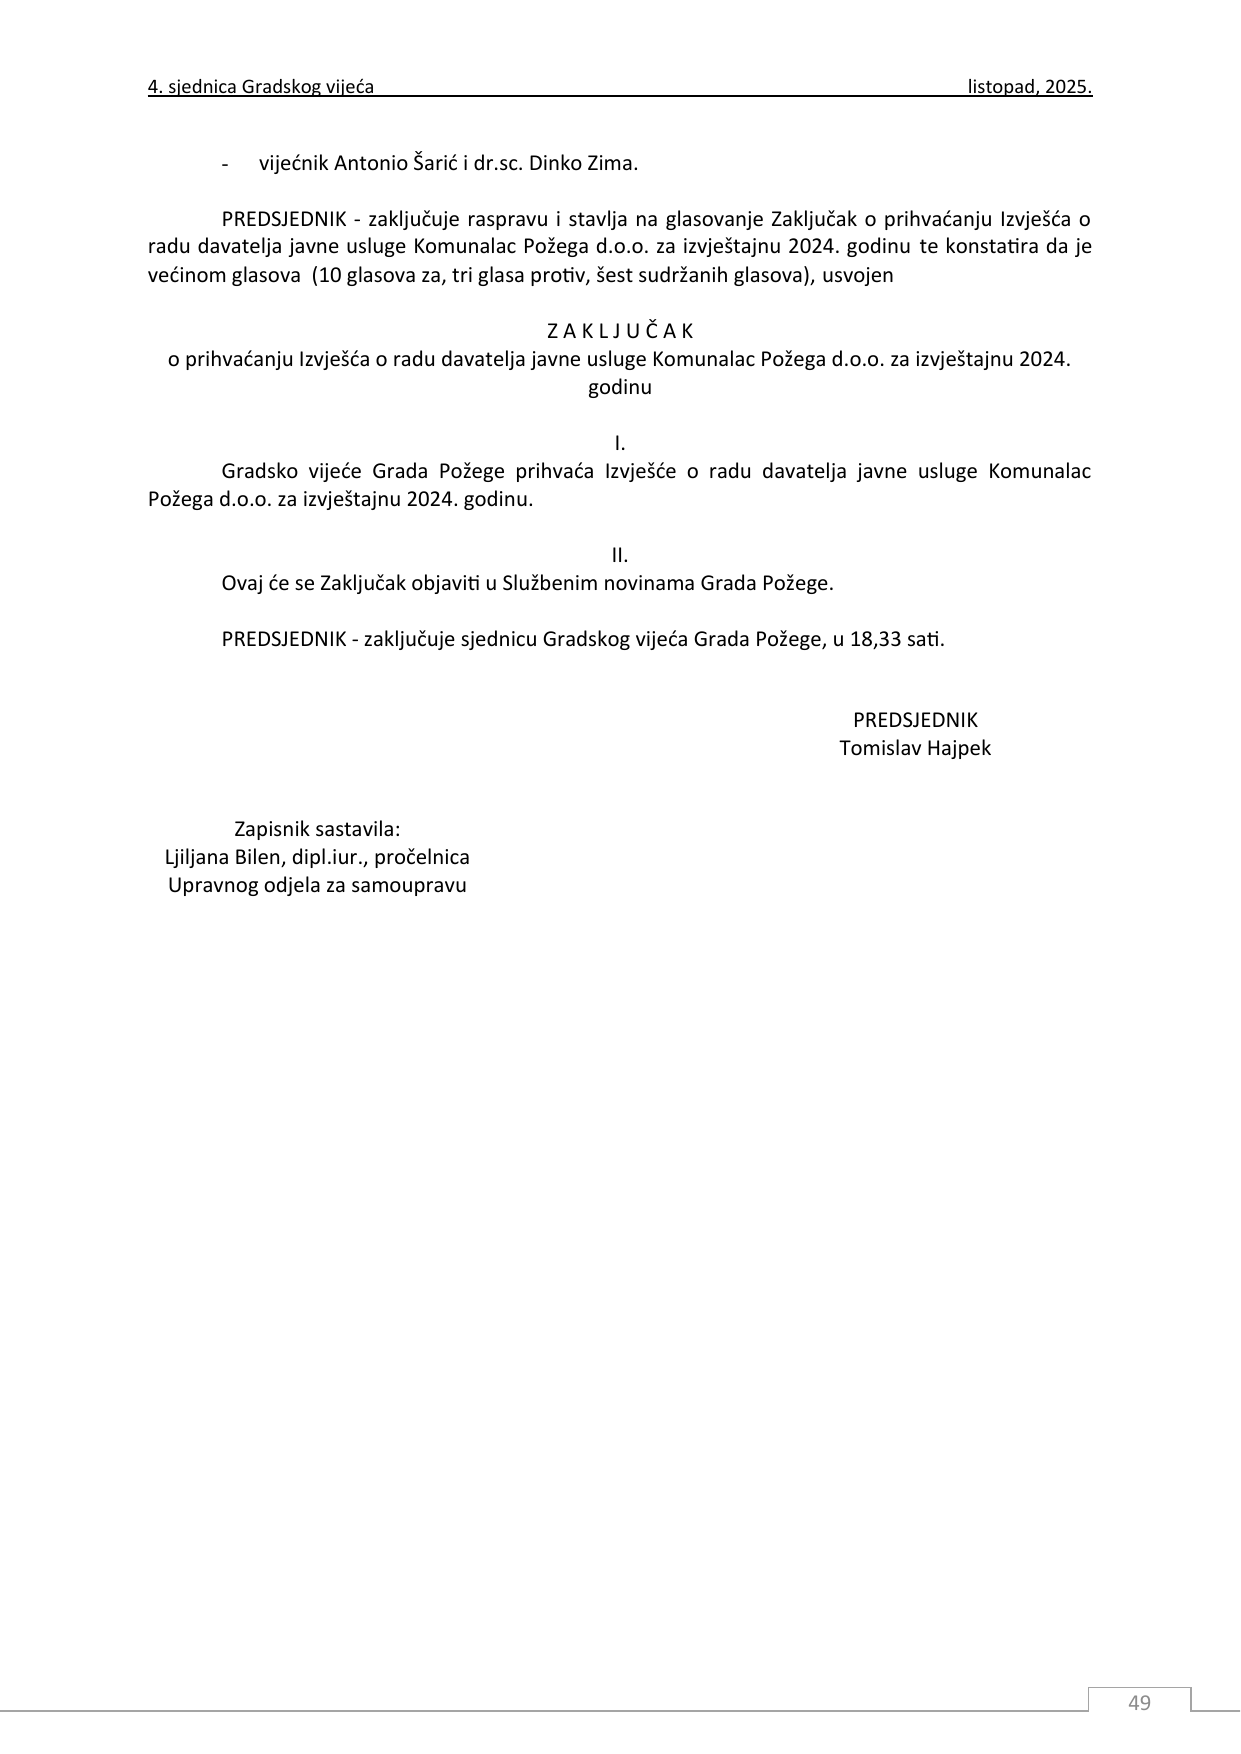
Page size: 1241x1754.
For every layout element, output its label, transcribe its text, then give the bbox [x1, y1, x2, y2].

text Zapisnik sastavila: [148, 814, 487, 842]
text II. [148, 540, 1093, 568]
list vijećnik Antonio Šarić i dr.sc. Dinko Zima. [221, 148, 1093, 176]
text Ljiljana Bilen, dipl.iur., pročelnica [148, 842, 487, 870]
text Upravnog odjela za samoupravu [148, 870, 487, 898]
text PREDSJEDNIK - zaključuje sjednicu Gradskog vijeća Grada Požege, u 18,33 sati. [148, 624, 1093, 652]
text I. [148, 428, 1093, 456]
text Tomislav Hajpek [738, 733, 1093, 761]
text PREDSJEDNIK - zaključuje raspravu i stavlja na glasovanje Zaključak o prihvaćanju Izvješća o radu davatelja javne usluge Komunalac Požega d.o.o. za izvještajnu 2024. godinu te konstatira da je većinom glasova (10 glasova za, tri glasa protiv, šest sudržanih glasova), usvojen [148, 204, 1093, 288]
text Z A K L J U Č A K [148, 316, 1093, 344]
text Gradsko vijeće Grada Požege prihvaća Izvješće o radu davatelja javne usluge Komunalac Požega d.o.o. za izvještajnu 2024. godinu. [148, 456, 1093, 512]
text PREDSJEDNIK [738, 705, 1093, 733]
text o prihvaćanju Izvješća o radu davatelja javne usluge Komunalac Požega d.o.o. za izvještajnu 2024. godinu [148, 344, 1093, 400]
text Ovaj će se Zaključak objaviti u Službenim novinama Grada Požege. [148, 568, 1093, 596]
